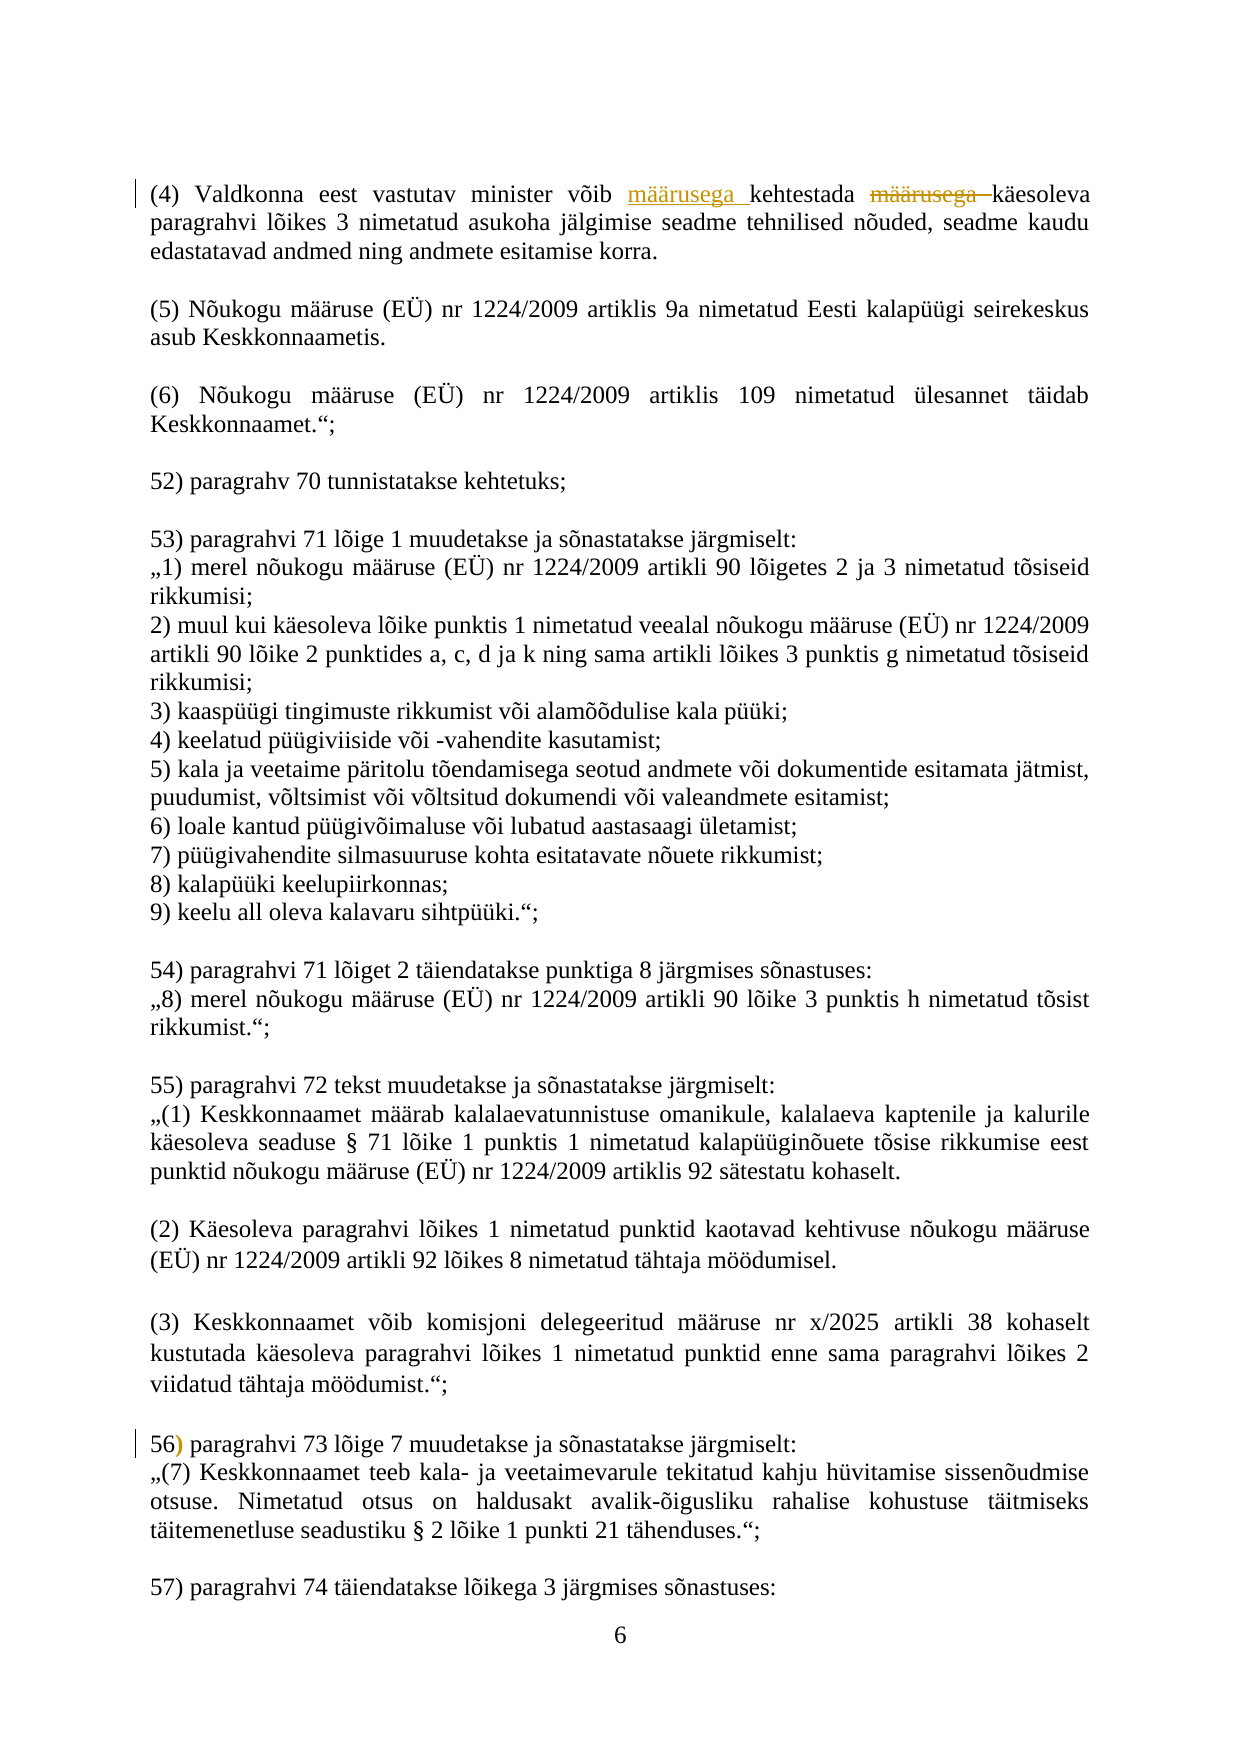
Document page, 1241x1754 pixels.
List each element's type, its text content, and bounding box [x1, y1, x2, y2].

text 3) kaaspüügi tingimuste rikkumist või alamõõdulise kala püüki; [150, 696, 1090, 725]
text 4) keelatud püügiviiside või -vahendite kasutamist; [150, 725, 1090, 754]
text „(7) Keskkonnaamet teeb kala- ja veetaimevarule tekitatud kahju hüvitamise sissenõudmise otsuse. Nimetatud otsus on haldusakt avalik-õigusliku rahalise kohustuse täitmiseks täitemenetluse seadustiku § 2 lõike 1 punkti 21 tähenduses.“; [150, 1457, 1090, 1544]
text (5) Nõukogu määruse (EÜ) nr 1224/2009 artiklis 9a nimetatud Eesti kalapüügi seirekeskus asub Keskkonnaametis. [150, 294, 1090, 351]
text 52) paragrahv 70 tunnistatakse kehtetuks; [150, 466, 1090, 495]
text 9) keelu all oleva kalavaru sihtpüüki.“; [150, 897, 1090, 926]
text (4) Valdkonna eest vastutav minister võib kehtestada käesoleva paragrahvi lõikes 3 nimetatud asukoha jälgimise seadme tehnilised nõuded, seadme kaudu edastatavad andmed ning andmete esitamise korra. [150, 179, 1090, 265]
text 5) kala ja veetaime päritolu tõendamisega seotud andmete või dokumentide esitamata jätmist, puudumist, võltsimist või võltsitud dokumendi või valeandmete esitamist; [150, 754, 1090, 811]
text (6) Nõukogu määruse (EÜ) nr 1224/2009 artiklis 109 nimetatud ülesannet täidab Keskkonnaamet.“; [150, 380, 1090, 437]
text „(1) Keskkonnaamet määrab kalalaevatunnistuse omanikule, kalalaeva kaptenile ja kalurile käesoleva seaduse § 71 lõike 1 punktis 1 nimetatud kalapüüginõuete tõsise rikkumise eest punktid nõukogu määruse (EÜ) nr 1224/2009 artiklis 92 sätestatu kohaselt. [150, 1099, 1090, 1185]
text 2) muul kui käesoleva lõike punktis 1 nimetatud veealal nõukogu määruse (EÜ) nr 1224/2009 artikli 90 lõike 2 punktides a, c, d ja k ning sama artikli lõikes 3 punktis g nimetatud tõsiseid rikkumisi; [150, 610, 1090, 696]
text „1) merel nõukogu määruse (EÜ) nr 1224/2009 artikli 90 lõigetes 2 ja 3 nimetatud tõsiseid rikkumisi; [150, 552, 1090, 610]
text 57) paragrahvi 74 täiendatakse lõikega 3 järgmises sõnastuses: [150, 1572, 1090, 1601]
text 55) paragrahvi 72 tekst muudetakse ja sõnastatakse järgmiselt: [150, 1070, 1090, 1099]
text 54) paragrahvi 71 lõiget 2 täiendatakse punktiga 8 järgmises sõnastuses: [150, 955, 1090, 984]
text (3) Keskkonnaamet võib komisjoni delegeeritud määruse nr x/2025 artikli 38 kohaselt kustutada käesoleva paragrahvi lõikes 1 nimetatud punktid enne sama paragrahvi lõikes 2 viidatud tähtaja möödumist.“; [150, 1307, 1090, 1398]
text 53) paragrahvi 71 lõige 1 muudetakse ja sõnastatakse järgmiselt: [150, 524, 1090, 552]
text „8) merel nõukogu määruse (EÜ) nr 1224/2009 artikli 90 lõike 3 punktis h nimetatud tõsist rikkumist.“; [150, 984, 1090, 1041]
text 6) loale kantud püügivõimaluse või lubatud aastasaagi ületamist; [150, 811, 1090, 840]
text 56) paragrahvi 73 lõige 7 muudetakse ja sõnastatakse järgmiselt: [150, 1429, 1090, 1457]
text (2) Käesoleva paragrahvi lõikes 1 nimetatud punktid kaotavad kehtivuse nõukogu määruse (EÜ) nr 1224/2009 artikli 92 lõikes 8 nimetatud tähtaja möödumisel. [150, 1214, 1090, 1273]
text 7) püügivahendite silmasuuruse kohta esitatavate nõuete rikkumist; [150, 840, 1090, 869]
text 8) kalapüüki keelupiirkonnas; [150, 869, 1090, 897]
